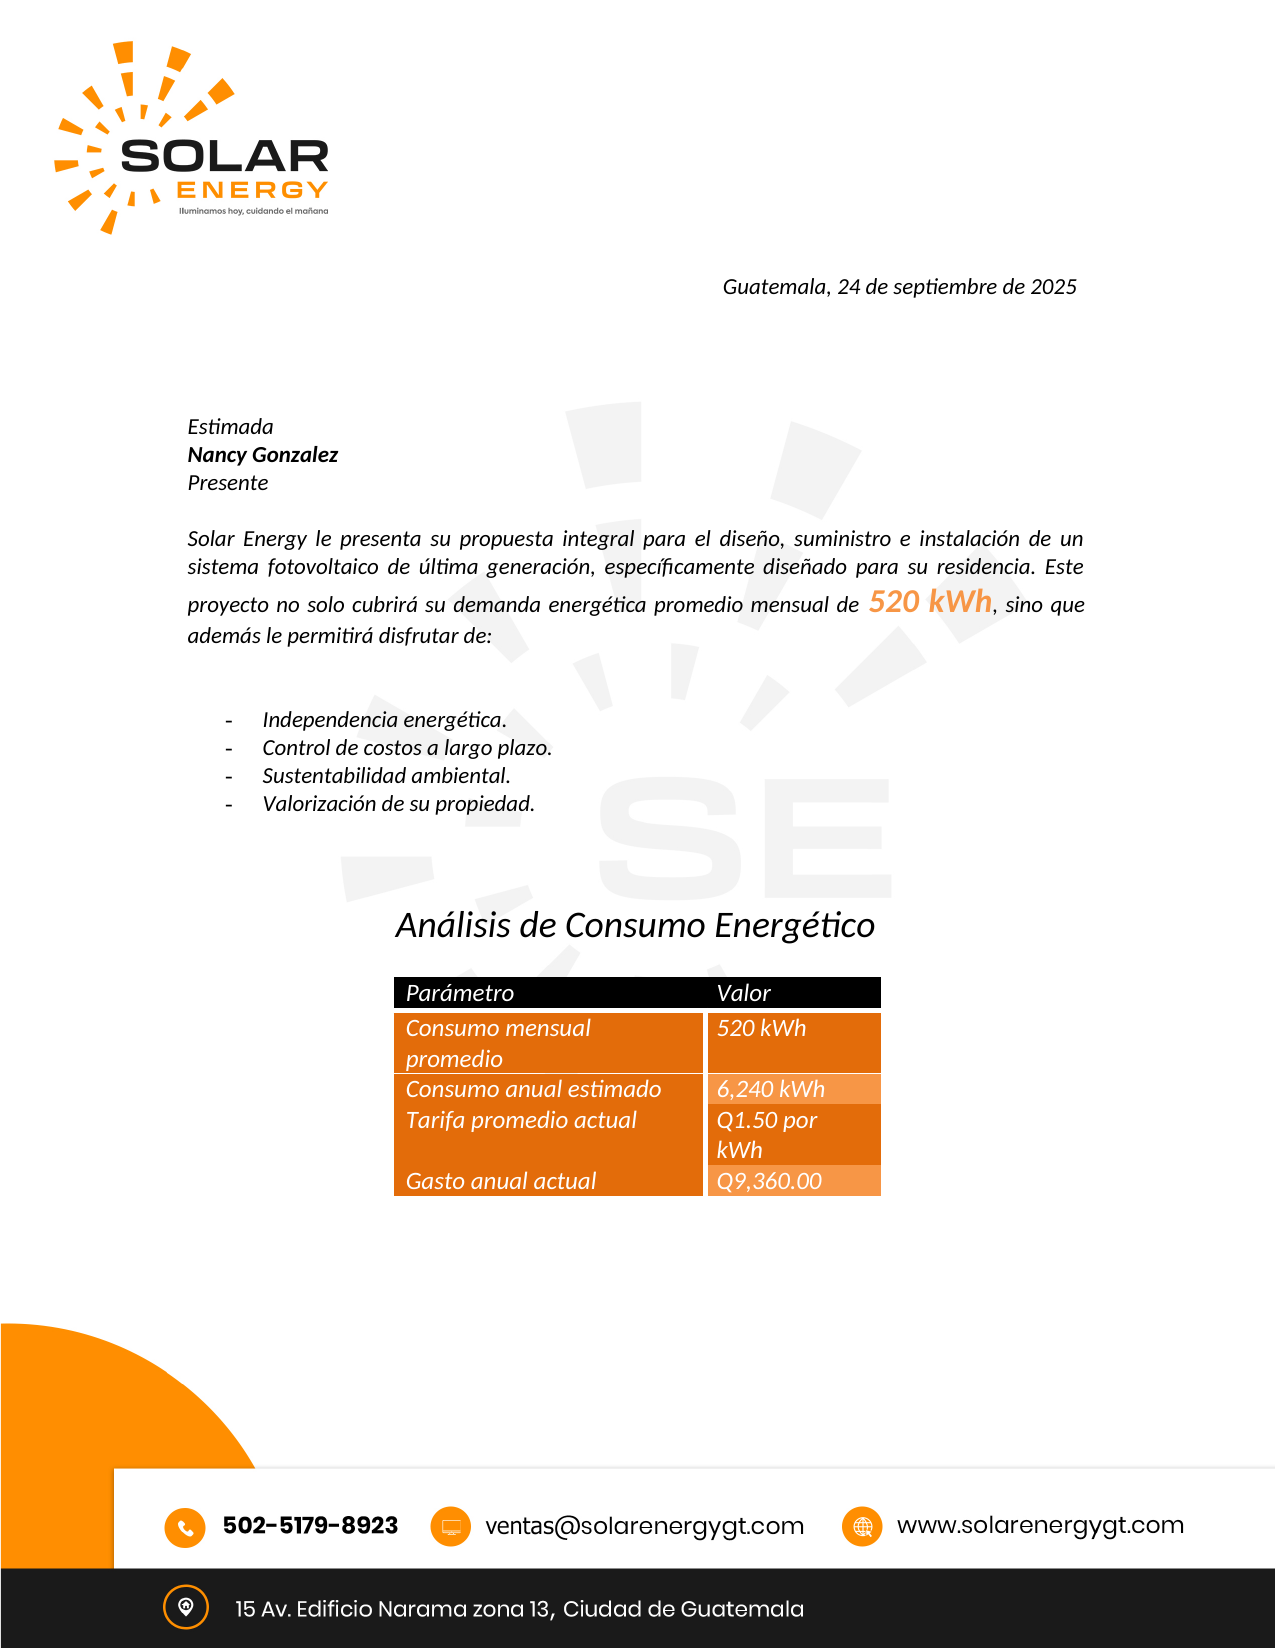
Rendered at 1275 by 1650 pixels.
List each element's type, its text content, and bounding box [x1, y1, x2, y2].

table_cell 520 kWh [708, 1013, 881, 1073]
text Solar Energy le presenta su propuesta integral para el diseño, suministro e instalación de un sistema fotovoltaico de última generación, específicamente diseñado para su residencia. Este proyecto no solo cubrirá su demanda energética promedio mensual de 520 kWh, sino que además le permitirá disfrutar de: [187, 524, 1087, 649]
table_cell Gasto anual actual [394, 1165, 703, 1196]
table_cell Tarifa promedio actual [394, 1104, 703, 1165]
text Estimada [187, 412, 1087, 440]
table_header Valor [705, 977, 881, 1008]
list Valorización de su propiedad. [225, 789, 1087, 817]
table_cell Q1.50 por kWh [708, 1104, 881, 1165]
table_cell Consumo anual estimado [394, 1074, 703, 1104]
table_cell 6,240 kWh [708, 1074, 881, 1104]
text Presente [187, 468, 1087, 496]
table_header Parámetro [394, 977, 705, 1008]
text Análisis de Consumo Energético [187, 901, 1087, 947]
list Independencia energética. [225, 705, 1087, 733]
picture [0, 0, 1275, 1648]
table_cell Q9,360.00 [708, 1165, 881, 1196]
table_cell Consumo mensual promedio [394, 1013, 703, 1073]
list Control de costos a largo plazo. [225, 733, 1087, 761]
text Guatemala, 24 de septiembre de 2025 [187, 272, 1087, 300]
list Sustentabilidad ambiental. [225, 761, 1087, 789]
text Nancy Gonzalez [187, 440, 1087, 468]
